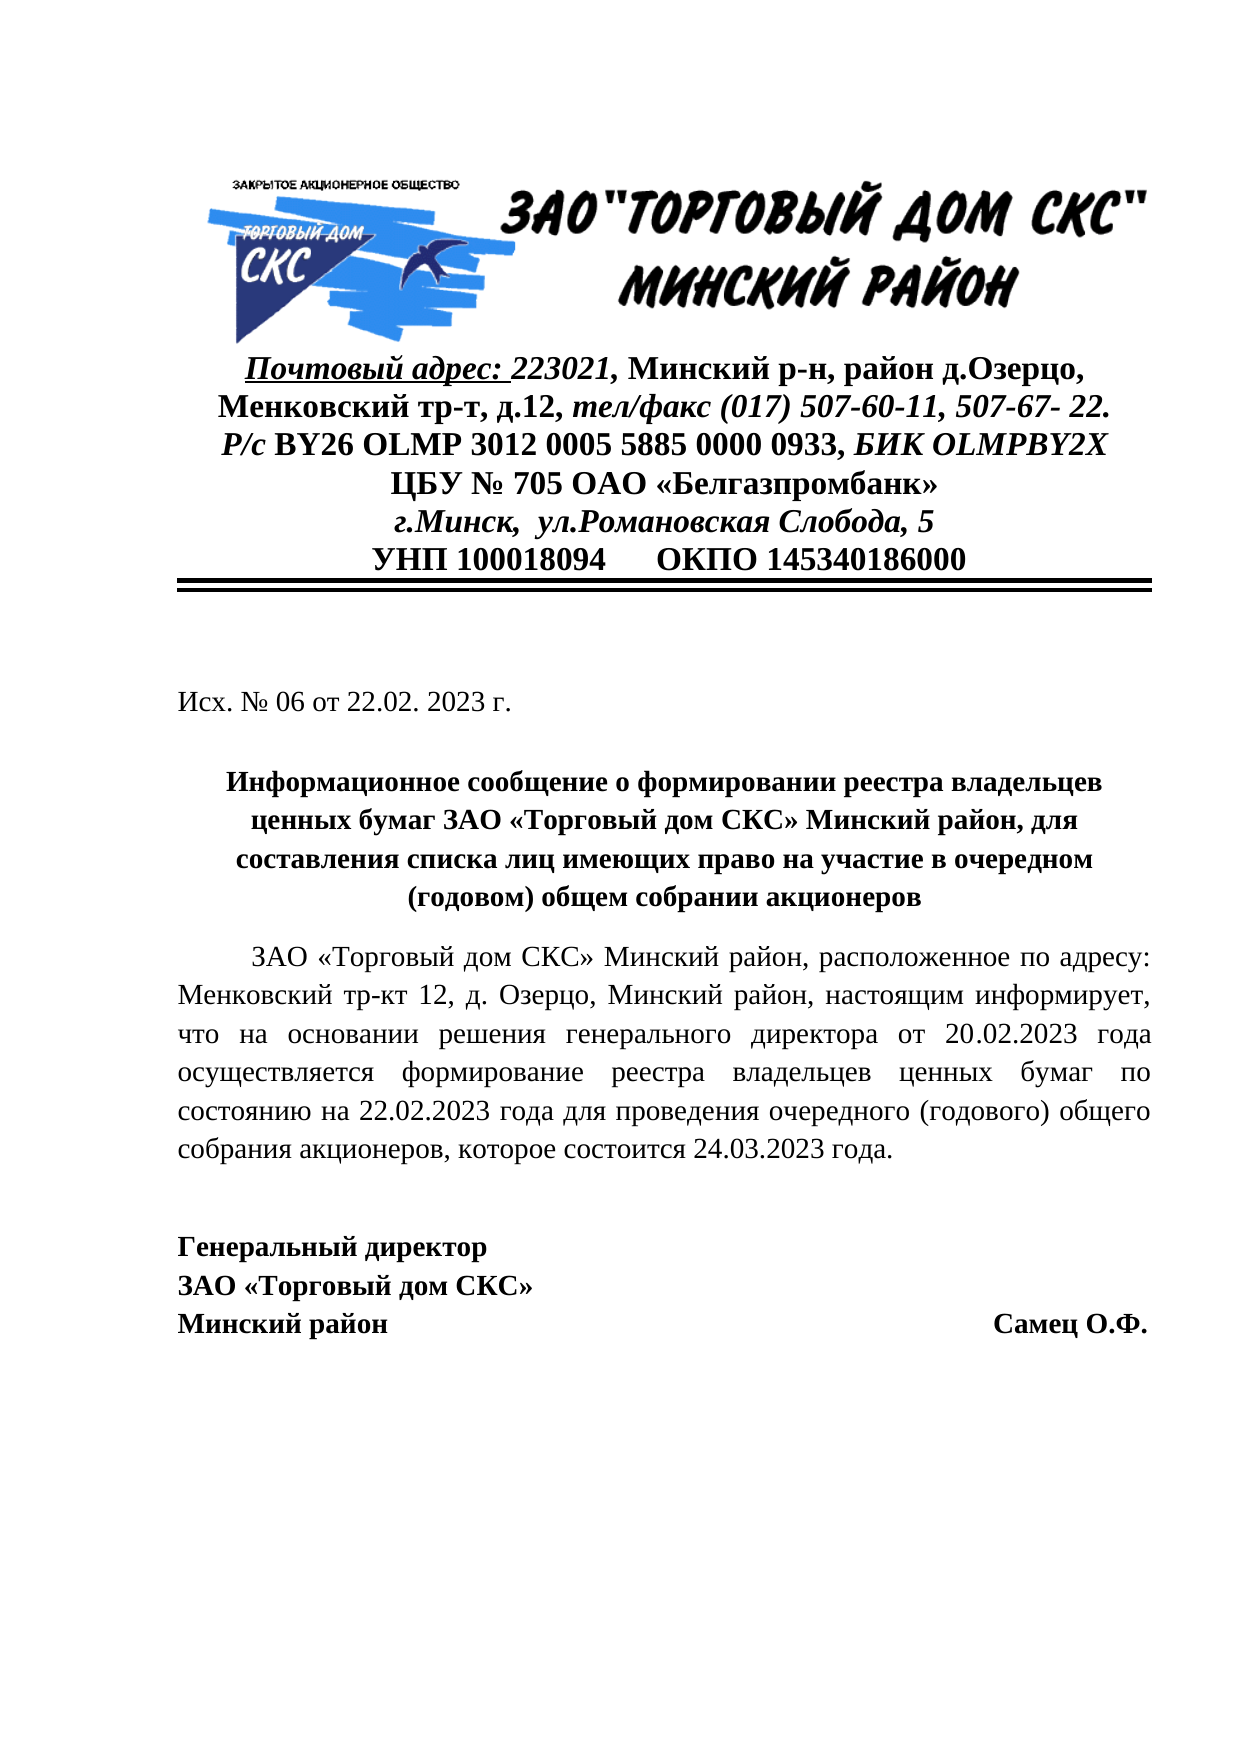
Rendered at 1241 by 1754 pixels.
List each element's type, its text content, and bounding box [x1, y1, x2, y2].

text ЗАО «Торговый дом СКС» [177, 1268, 1152, 1302]
text Генеральный директор [177, 1229, 1152, 1263]
text г.Минск, ул.Романовская Слобода, 5 [177, 501, 1152, 540]
text ЗАО «Торговый дом СКС» Минский район, расположенное по адресу: Менковский тр-кт 12, д. Озерцо, Минский район, настоящим информирует, что на основании решения генерального директора от 20.02.2023 года осуществляется формирование реестра владельцев ценных бумаг по состоянию на 22.02.2023 года для проведения очередного (годового) общего собрания акционеров, которое состоится 24.03.2023 года. [177, 939, 1152, 1165]
text УНП 100018094 ОКПО 145340186000 [177, 540, 1152, 578]
text Р/с BY26 OLMP 3012 0005 5885 0000 0933, БИК OLMPBY2X [177, 425, 1152, 463]
text Минский район Самец О.Ф. [177, 1307, 1152, 1340]
text Исх. № 06 от 22.02. 2023 г. [177, 684, 1152, 718]
text ЦБУ № 705 ОАО «Белгазпромбанк» [177, 463, 1152, 501]
picture [206, 177, 1150, 348]
text Информационное сообщение о формировании реестра владельцев ценных бумаг ЗАО «Торговый дом СКС» Минский район, для составления списка лиц имеющих право на участие в очередном (годовом) общем собрании акционеров [177, 764, 1152, 913]
